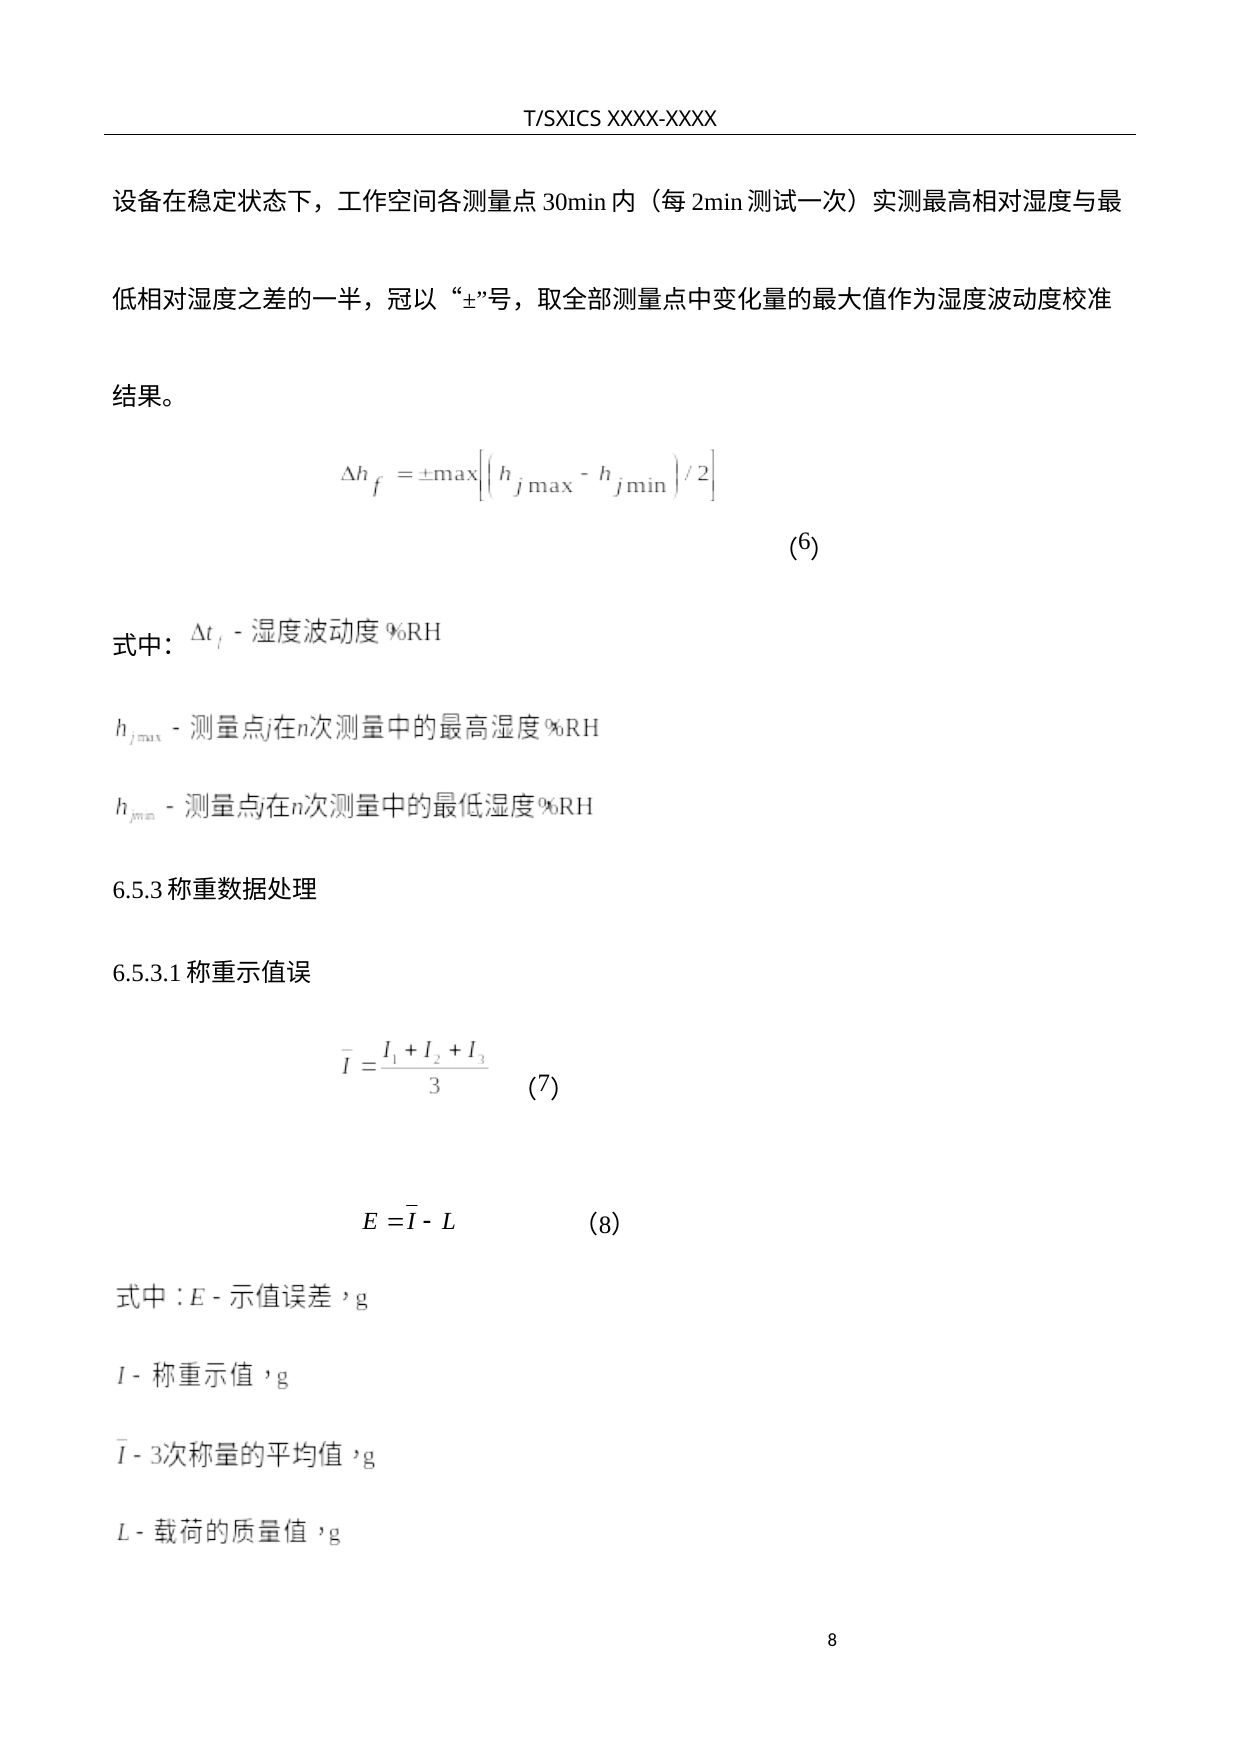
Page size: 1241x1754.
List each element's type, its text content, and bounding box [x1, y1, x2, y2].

text 6.5.3.1称重示值误 [112, 938, 1128, 1003]
text （6） [112, 446, 1128, 576]
text （7） [112, 1021, 1128, 1118]
text 设备在稳定状态下，工作空间各测量点30min内（每2min测试一次）实测最高相对湿度与最低相对湿度之差的一半，冠以“±”号，取全部测量点中变化量的最大值作为湿度波动度校准结果。 [112, 167, 1128, 427]
text 式中： [112, 615, 1128, 680]
text 6.5.3称重数据处理 [112, 855, 1128, 920]
text （8） [112, 1201, 1128, 1266]
